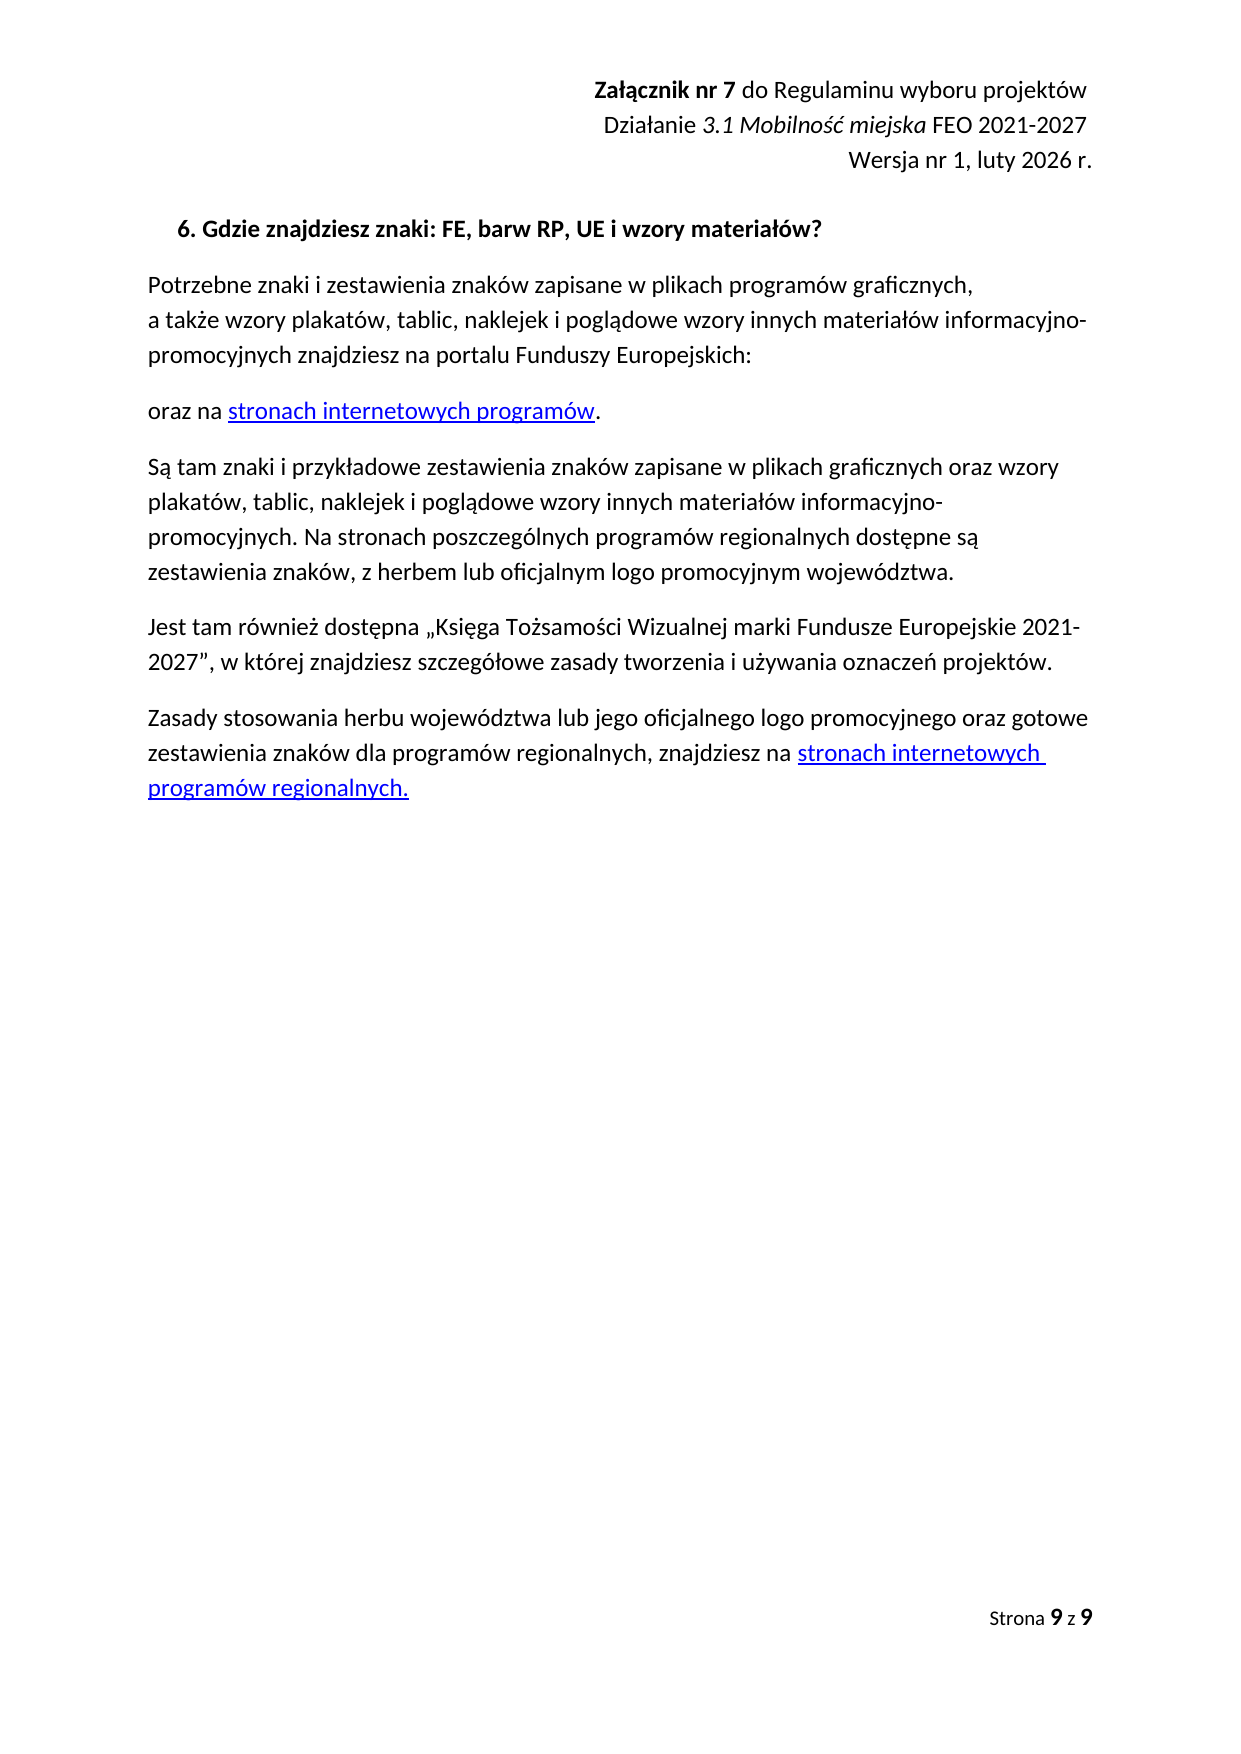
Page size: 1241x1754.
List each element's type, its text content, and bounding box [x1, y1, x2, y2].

text Zasady stosowania herbu województwa lub jego oficjalnego logo promocyjnego oraz gotowe zestawienia znaków dla programów regionalnych, znajdziesz na stronach internetowych programów regionalnych. [148, 702, 1093, 803]
text Jest tam również dostępna „Księga Tożsamości Wizualnej marki Fundusze Europejskie 2021-2027”, w której znajdziesz szczegółowe zasady tworzenia i używania oznaczeń projektów. [148, 612, 1093, 677]
text oraz na stronach internetowych programów. [148, 395, 1093, 425]
text Potrzebne znaki i zestawienia znaków zapisane w plikach programów graficznych, a także wzory plakatów, tablic, naklejek i poglądowe wzory innych materiałów informacyjno-promocyjnych znajdziesz na portalu Funduszy Europejskich: [148, 269, 1093, 369]
subtitle 6. Gdzie znajdziesz znaki: FE, barw RP, UE i wzory materiałów? [177, 213, 1093, 244]
text Są tam znaki i przykładowe zestawienia znaków zapisane w plikach graficznych oraz wzory plakatów, tablic, naklejek i poglądowe wzory innych materiałów informacyjno-promocyjnych. Na stronach poszczególnych programów regionalnych dostępne są zestawienia znaków, z herbem lub oficjalnym logo promocyjnym województwa. [148, 451, 1093, 586]
